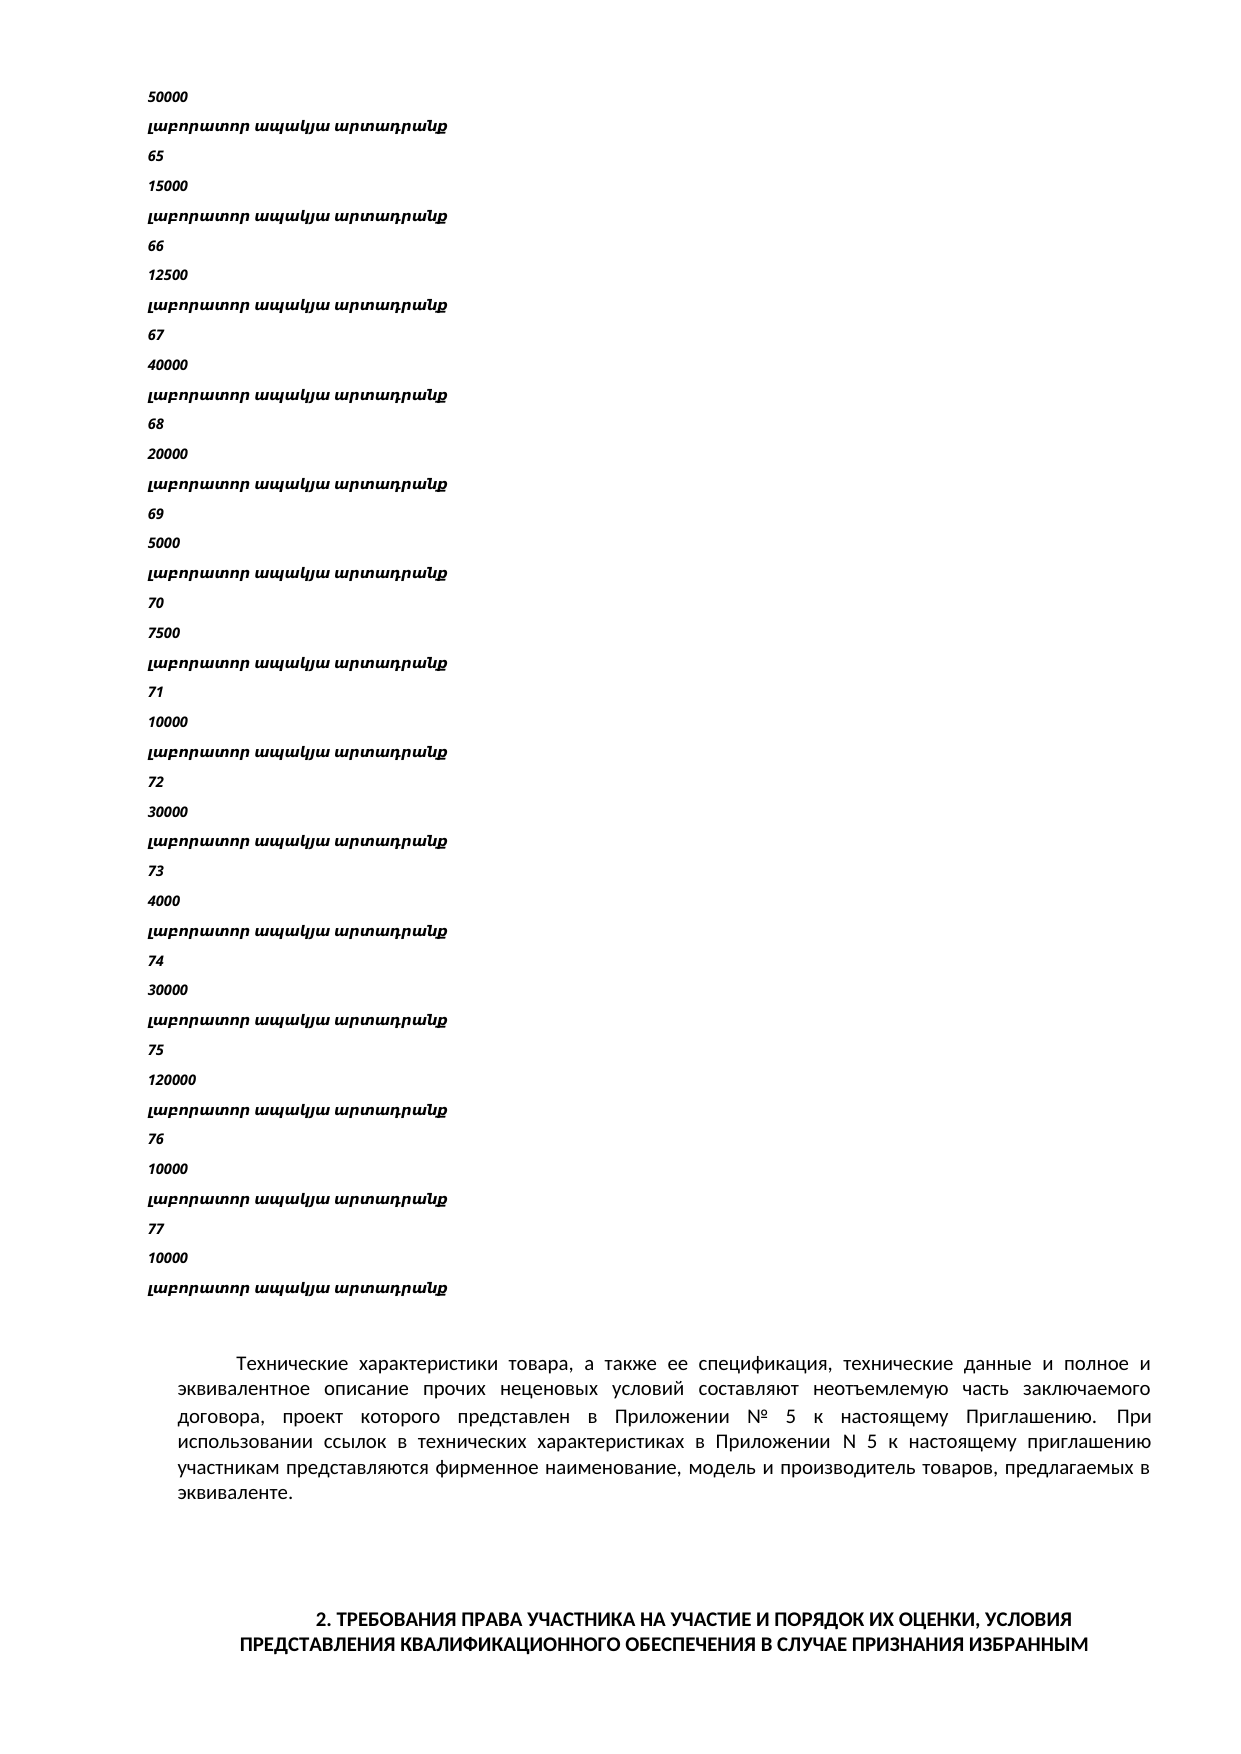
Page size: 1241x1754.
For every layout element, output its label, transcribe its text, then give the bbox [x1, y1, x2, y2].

text Технические характеристики товара, а также ее спецификация, технические данные и полное и эквивалентное описание прочих неценовых условий составляют неотъемлемую часть заключаемого договора, проект которого представлен в Приложении № 5 к настоящему Приглашению. При использовании ссылок в технических характеристиках в Приложении N 5 к настоящему приглашению участникам представляются фирменное наименование, модель и производитель товаров, предлагаемых в эквиваленте. [177, 1350, 1152, 1505]
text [177, 1606, 1152, 1657]
